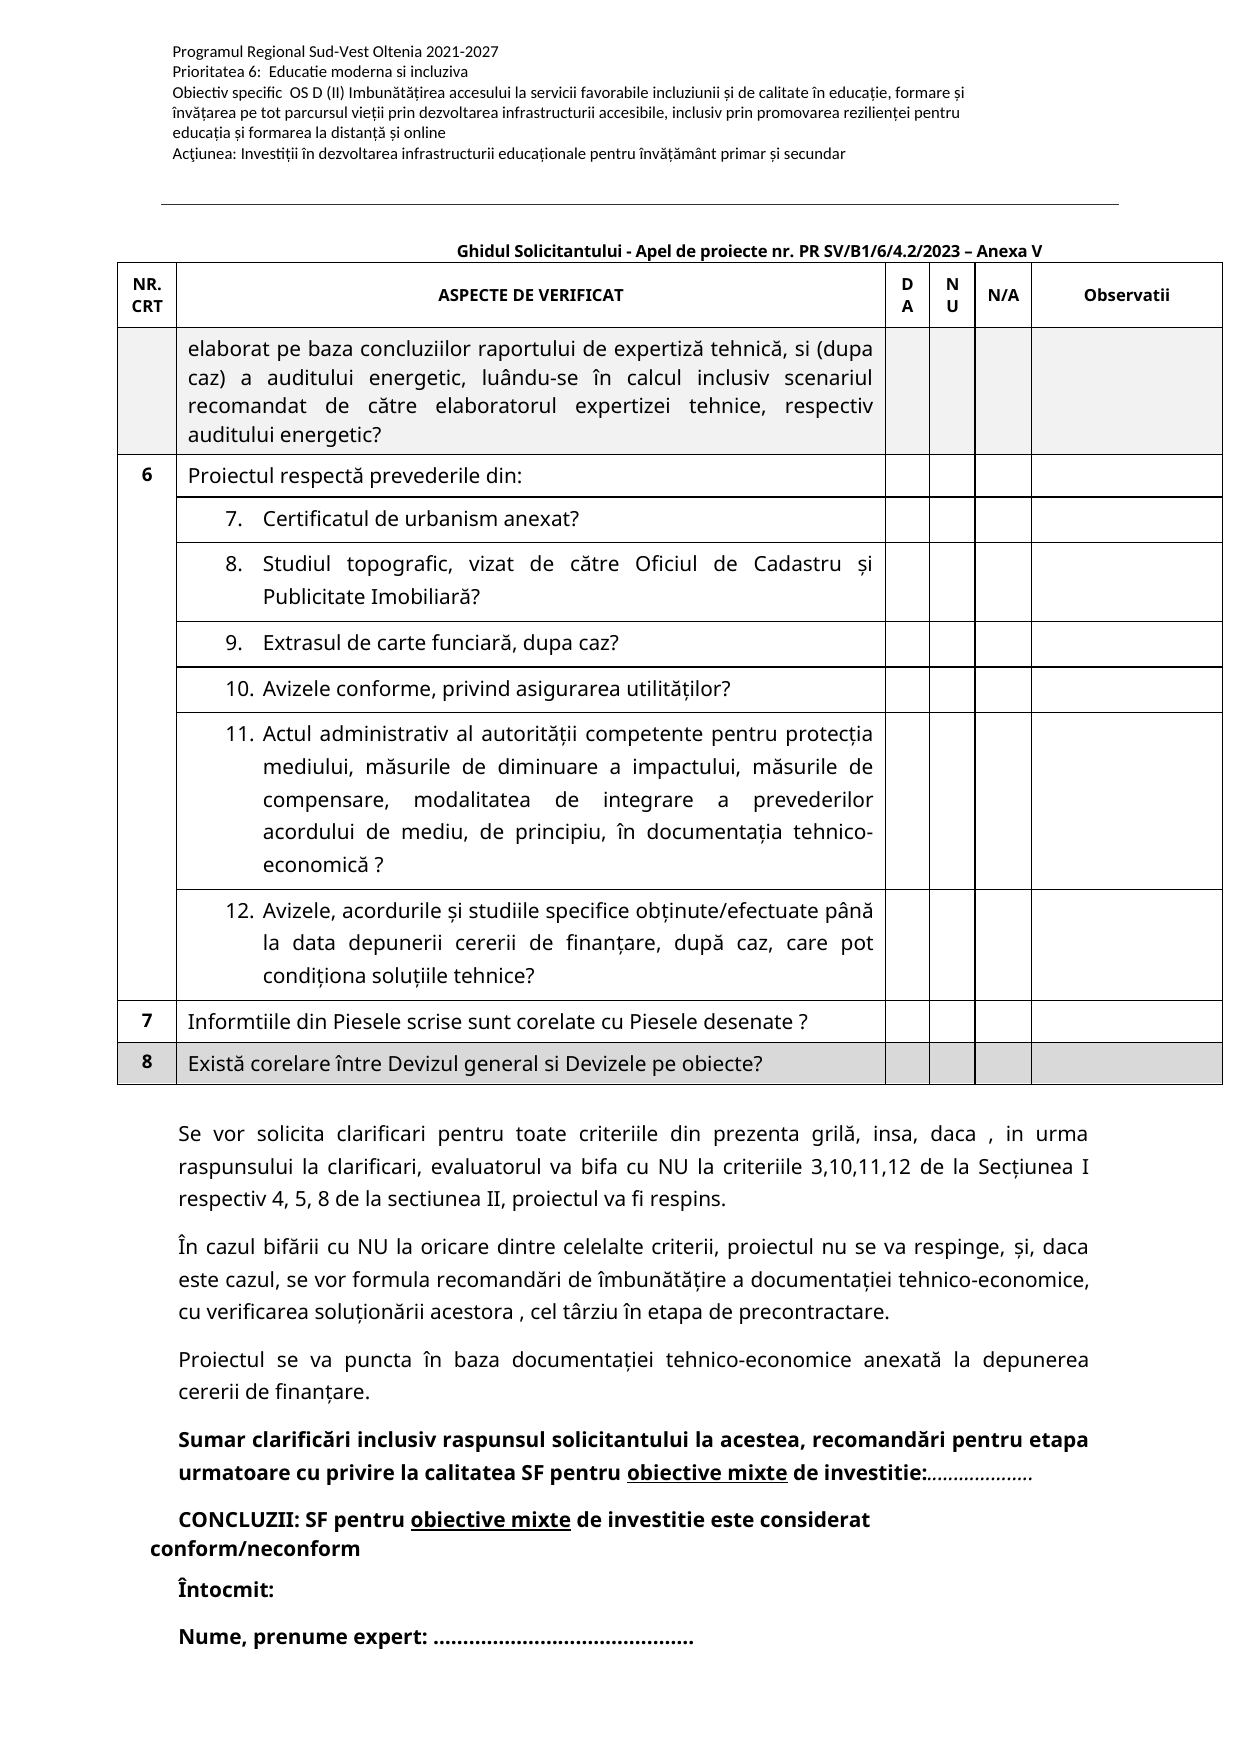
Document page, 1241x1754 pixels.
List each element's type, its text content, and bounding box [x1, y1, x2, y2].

table_cell [886, 713, 929, 888]
text Se vor solicita clarificari pentru toate criteriile din prezenta grilă, insa, daca , in urma raspunsului la clarificari, evaluatorul va bifa cu NU la criteriile 3,10,11,12 de la Secţiunea I respectiv 4, 5, 8 de la sectiunea II, proiectul va fi respins. [178, 1119, 1090, 1213]
table_cell [930, 622, 974, 666]
table_cell [976, 622, 1031, 666]
table_cell [976, 668, 1031, 712]
table_cell [930, 328, 974, 454]
table_cell [886, 622, 929, 666]
table_cell [930, 668, 974, 712]
table_cell [930, 890, 974, 999]
table_cell [930, 1001, 974, 1042]
table_cell [1032, 455, 1222, 496]
table_cell [1032, 668, 1222, 712]
table_cell Actul administrativ al autorităţii competente pentru protecţia mediului, măsurile de diminuare a impactului, măsurile de compensare, modalitatea de integrare a prevederilor acordului de mediu, de principiu, în documentaţia tehnico-economică ? [177, 713, 885, 888]
table_cell [976, 890, 1031, 999]
table_header NR. CRT [118, 263, 176, 327]
table_cell [886, 455, 929, 496]
table_cell [1032, 890, 1222, 999]
table_cell [1032, 622, 1222, 666]
table_cell Informtiile din Piesele scrise sunt corelate cu Piesele desenate ? [177, 1001, 885, 1042]
table_cell [976, 455, 1031, 496]
table_cell [930, 713, 974, 888]
table_cell [886, 1001, 929, 1042]
table_cell 5 [118, 328, 176, 454]
table_cell [886, 668, 929, 712]
table_cell [976, 1001, 1031, 1042]
text Nume, prenume expert: …………………………………….. [178, 1622, 1090, 1651]
table_cell [886, 890, 929, 999]
table_cell [1032, 1043, 1222, 1083]
table_cell [930, 455, 974, 496]
table_cell Studiul topografic, vizat de către Oficiul de Cadastru şi Publicitate Imobiliară? [177, 543, 885, 621]
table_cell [177, 328, 885, 454]
table_cell Avizele, acordurile şi studiile specifice obținute/efectuate până la data depunerii cererii de finanțare, după caz, care pot condiţiona soluţiile tehnice? [177, 890, 885, 999]
table_cell [886, 498, 929, 542]
table_cell Certificatul de urbanism anexat? [177, 498, 885, 542]
table_cell Proiectul respectă prevederile din: [177, 455, 885, 496]
table_cell [1032, 1001, 1222, 1042]
table_cell [976, 713, 1031, 888]
table_cell [976, 1043, 1031, 1083]
table_cell [1032, 498, 1222, 542]
text În cazul bifării cu NU la oricare dintre celelalte criterii, proiectul nu se va respinge, și, daca este cazul, se vor formula recomandări de îmbunătățire a documentației tehnico-economice, cu verificarea soluţionării acestora , cel târziu în etapa de precontractare. [178, 1232, 1090, 1326]
text Întocmit: [178, 1575, 1090, 1603]
table_cell [930, 498, 974, 542]
table_header Observatii [1032, 263, 1222, 327]
table_cell 8 [118, 1043, 176, 1083]
table_cell 7 [118, 1001, 176, 1042]
table_cell [930, 543, 974, 621]
table_cell [976, 498, 1031, 542]
table_cell [886, 543, 929, 621]
table_cell 6 [118, 455, 176, 999]
table_cell Există corelare între Devizul general si Devizele pe obiecte? [177, 1043, 885, 1083]
table_header N/A [976, 263, 1031, 327]
table_cell [976, 543, 1031, 621]
table_header ASPECTE DE VERIFICAT [177, 263, 885, 327]
table_cell Extrasul de carte funciară, dupa caz? [177, 622, 885, 666]
text Sumar clarificări inclusiv raspunsul solicitantului la acestea, recomandări pentru etapa urmatoare cu privire la calitatea SF pentru obiective mixte de investitie:.................... [178, 1425, 1090, 1486]
table_cell [886, 1043, 929, 1083]
table_cell [1032, 328, 1222, 454]
table_cell [976, 328, 1031, 454]
table_cell [930, 1043, 974, 1083]
table_cell Avizele conforme, privind asigurarea utilităţilor? [177, 668, 885, 712]
table_cell [1032, 543, 1222, 621]
text Proiectul se va puncta în baza documentației tehnico-economice anexată la depunerea cererii de finanțare. [178, 1345, 1090, 1406]
table_header NU [930, 263, 974, 327]
table_cell [886, 328, 929, 454]
table_header DA [886, 263, 929, 327]
text CONCLUZII: SF pentru obiective mixte de investitie este considerat conform/neconform [150, 1505, 1090, 1562]
table_cell [1032, 713, 1222, 888]
